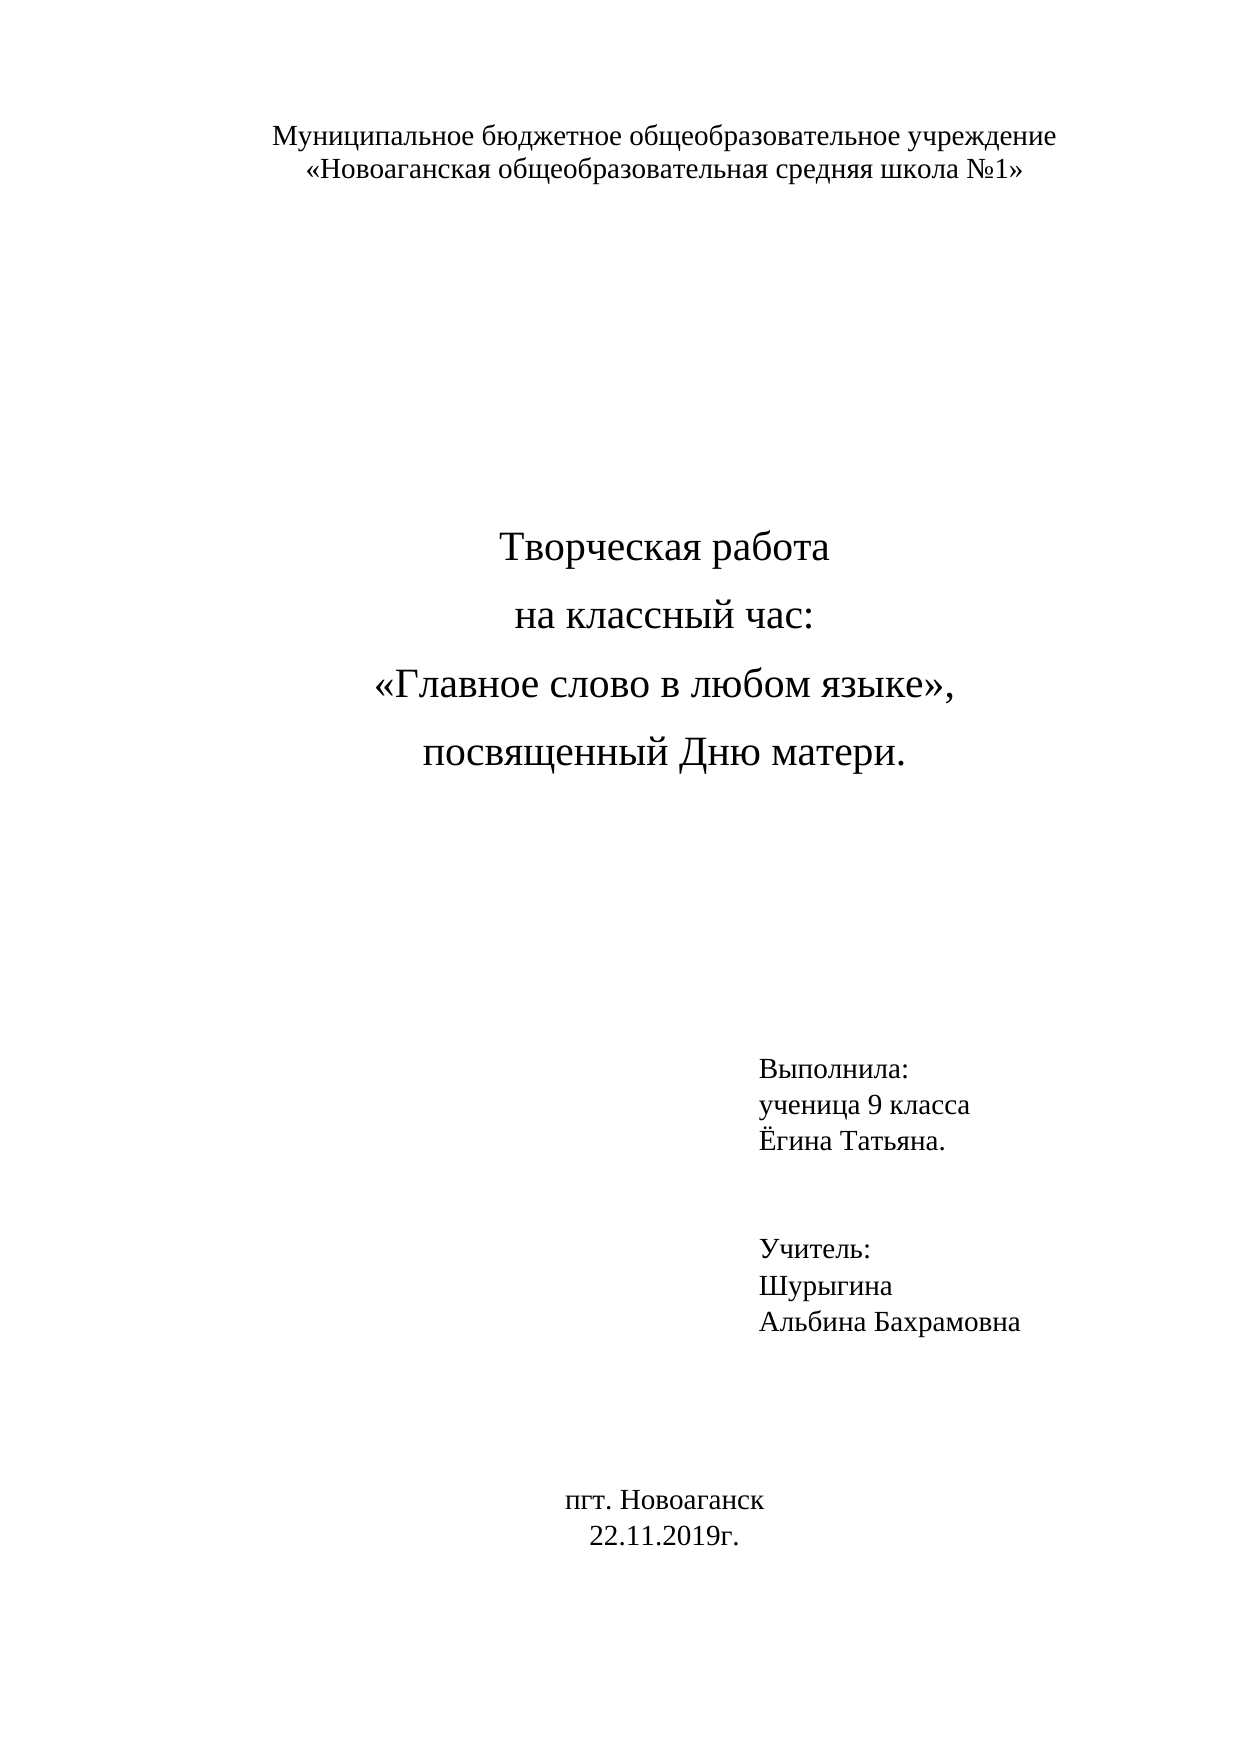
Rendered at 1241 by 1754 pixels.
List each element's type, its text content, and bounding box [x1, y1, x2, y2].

text Ёгина Татьяна. [758, 1123, 1152, 1157]
text Муниципальное бюджетное общеобразовательное учреждение [177, 118, 1152, 152]
text Учитель: [758, 1231, 1152, 1265]
text «Новоаганская общеобразовательная средняя школа №1» [177, 152, 1152, 185]
text Выполнила: [758, 1051, 1152, 1084]
text пгт. Новоаганск [177, 1482, 1152, 1516]
text на классный час: [177, 590, 1152, 638]
text Альбина Бахрамовна [758, 1304, 1152, 1337]
text посвященный Дню матери. [177, 727, 1152, 774]
text 22.11.2019г. [177, 1518, 1152, 1552]
text Творческая работа [177, 522, 1152, 569]
text «Главное слово в любом языке», [177, 658, 1152, 706]
text Шурыгина [758, 1268, 1152, 1301]
text ученица 9 класса [758, 1087, 1152, 1120]
